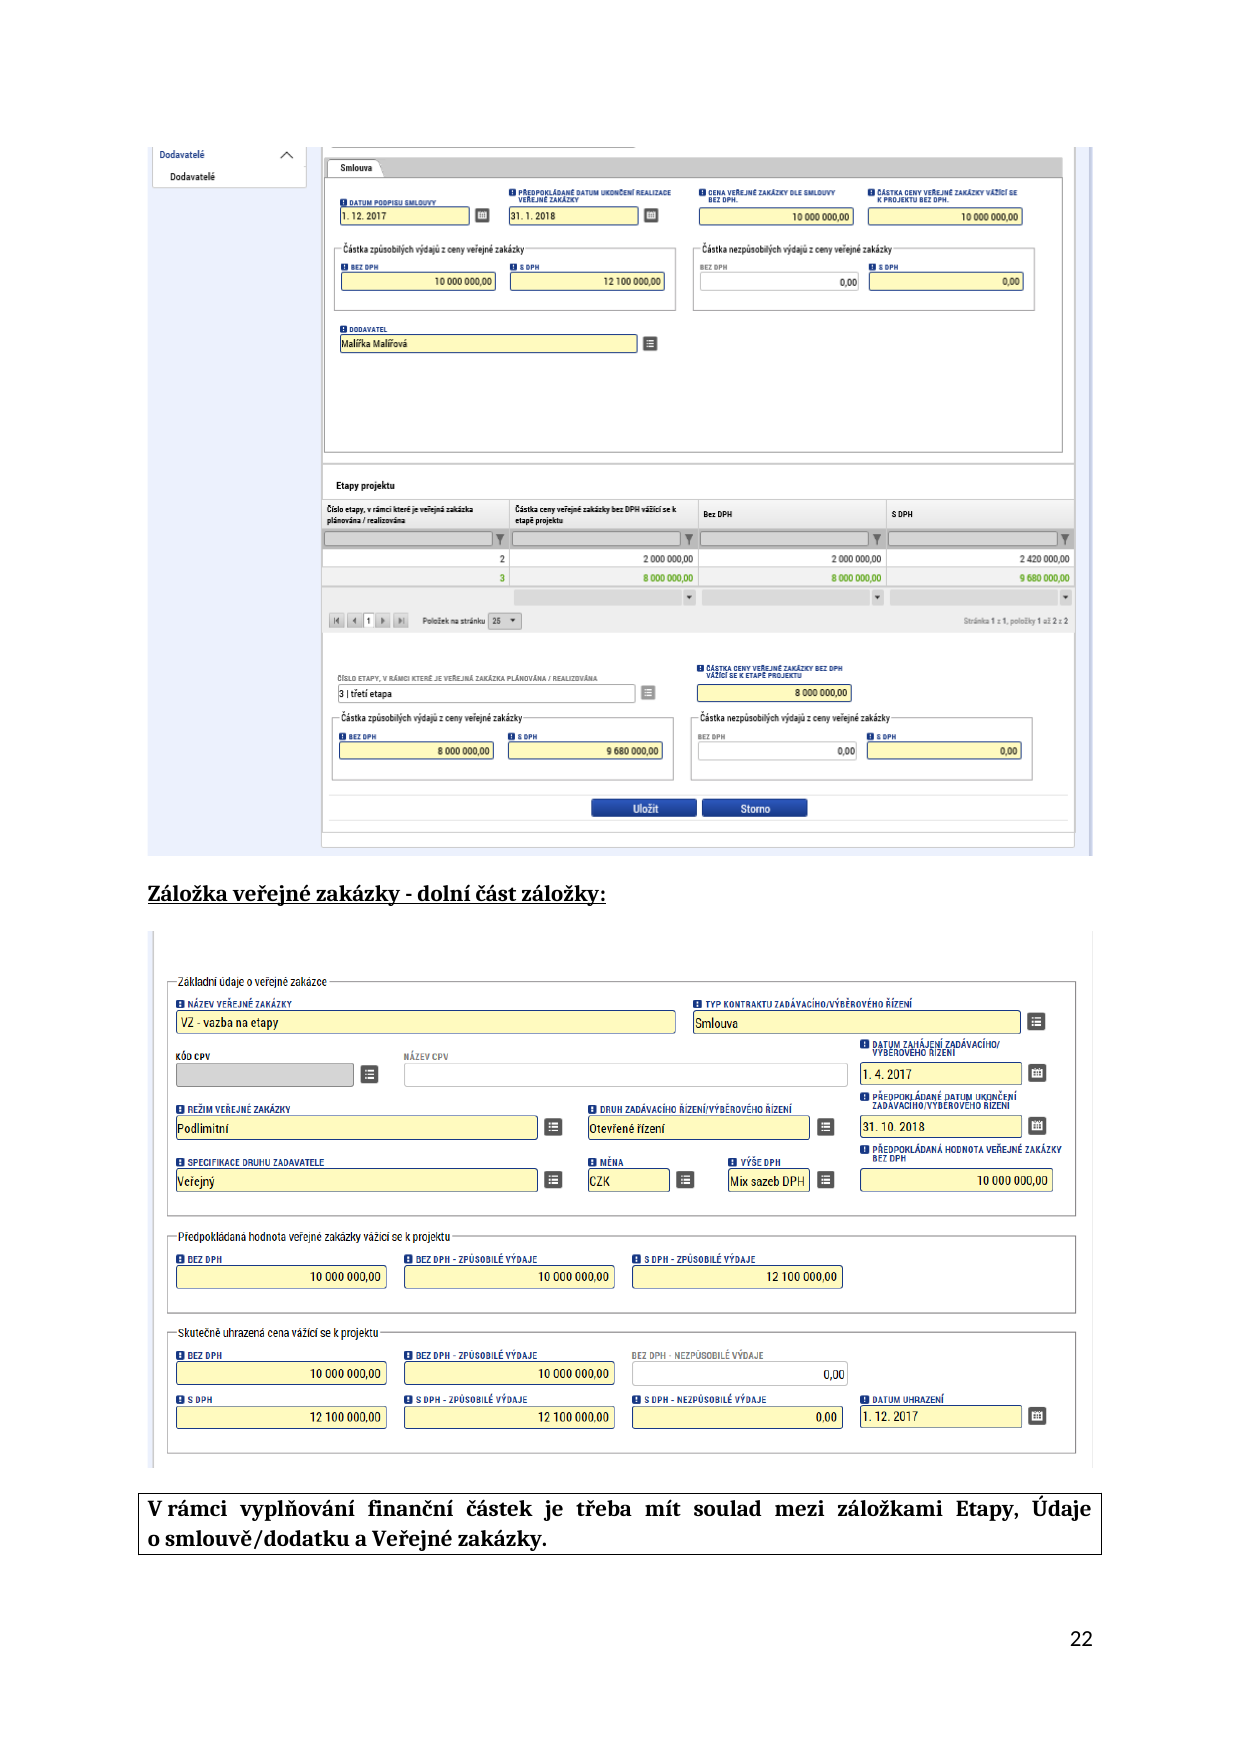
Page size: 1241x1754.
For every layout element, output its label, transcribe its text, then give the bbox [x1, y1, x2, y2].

picture [147, 147, 1093, 856]
picture [147, 931, 1093, 1468]
text V rámci vyplňování finanční částek je třeba mít soulad mezi záložkami Etapy, Údaje o smlouvě/dodatku a Veřejné zakázky. [139, 1494, 1101, 1554]
text Záložka veřejné zakázky - dolní část záložky: [148, 881, 1093, 907]
